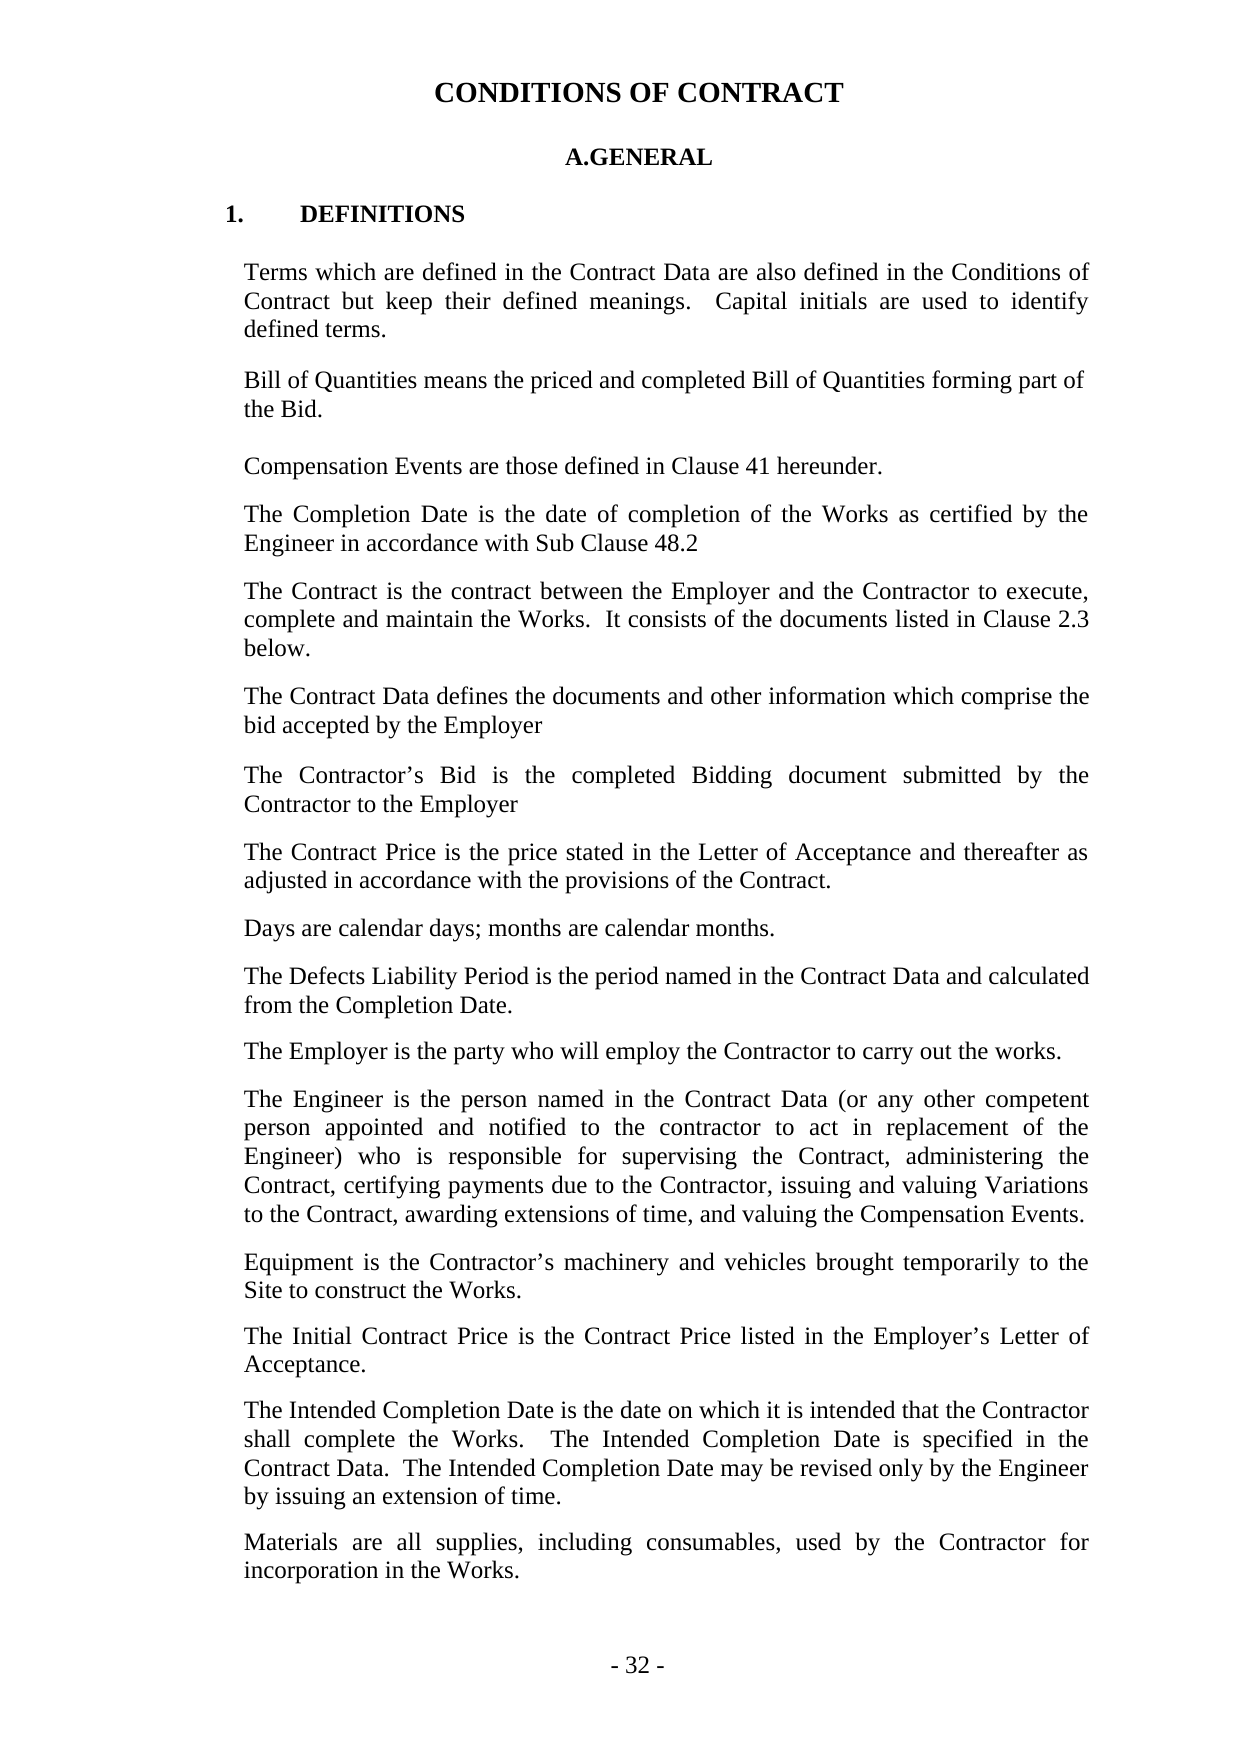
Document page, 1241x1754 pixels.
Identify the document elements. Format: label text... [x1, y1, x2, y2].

text The Initial Contract Price is the Contract Price listed in the Employer’s Letter of Acceptance. [244, 1321, 1090, 1378]
text The Intended Completion Date is the date on which it is intended that the Contractor shall complete the Works. The Intended Completion Date is specified in the Contract Data. The Intended Completion Date may be revised only by the Engineer by issuing an extension of time. [244, 1395, 1090, 1510]
text The Engineer is the person named in the Contract Data (or any other competent person appointed and notified to the contractor to act in replacement of the Engineer) who is responsible for supervising the Contract, administering the Contract, certifying payments due to the Contractor, issuing and valuing Variations to the Contract, awarding extensions of time, and valuing the Compensation Events. [244, 1084, 1090, 1227]
text Bill of Quantities means the priced and completed Bill of Quantities forming part of the Bid. [244, 365, 1090, 451]
subtitle A.GENERAL [187, 142, 1090, 171]
text The Contract Data defines the documents and other information which comprise the bid accepted by the Employer [244, 681, 1090, 739]
text The Defects Liability Period is the period named in the Contract Data and calculated from the Completion Date. [244, 961, 1090, 1019]
text Compensation Events are those defined in Clause 41 hereunder. [244, 451, 1090, 480]
text The Contractor’s Bid is the completed Bidding document submitted by the Contractor to the Employer [244, 760, 1090, 818]
title CONDITIONS OF CONTRACT [187, 75, 1090, 108]
text Days are calendar days; months are calendar months. [244, 913, 1090, 942]
text Materials are all supplies, including consumables, used by the Contractor for incorporation in the Works. [244, 1527, 1090, 1584]
list DEFINITIONS [225, 199, 1090, 228]
text The Completion Date is the date of completion of the Works as certified by the Engineer in accordance with Sub Clause 48.2 [244, 499, 1090, 557]
text The Employer is the party who will employ the Contractor to carry out the works. [244, 1036, 1090, 1064]
text The Contract Price is the price stated in the Letter of Acceptance and thereafter as adjusted in accordance with the provisions of the Contract. [244, 837, 1090, 894]
list Terms which are defined in the Contract Data are also defined in the Conditions of Contract but keep their defined meanings. Capital initials are used to identify defined terms. [187, 257, 1090, 343]
text Equipment is the Contractor’s machinery and vehicles brought temporarily to the Site to construct the Works. [244, 1247, 1090, 1304]
text The Contract is the contract between the Employer and the Contractor to execute, complete and maintain the Works. It consists of the documents listed in Clause 2.3 below. [244, 576, 1090, 662]
